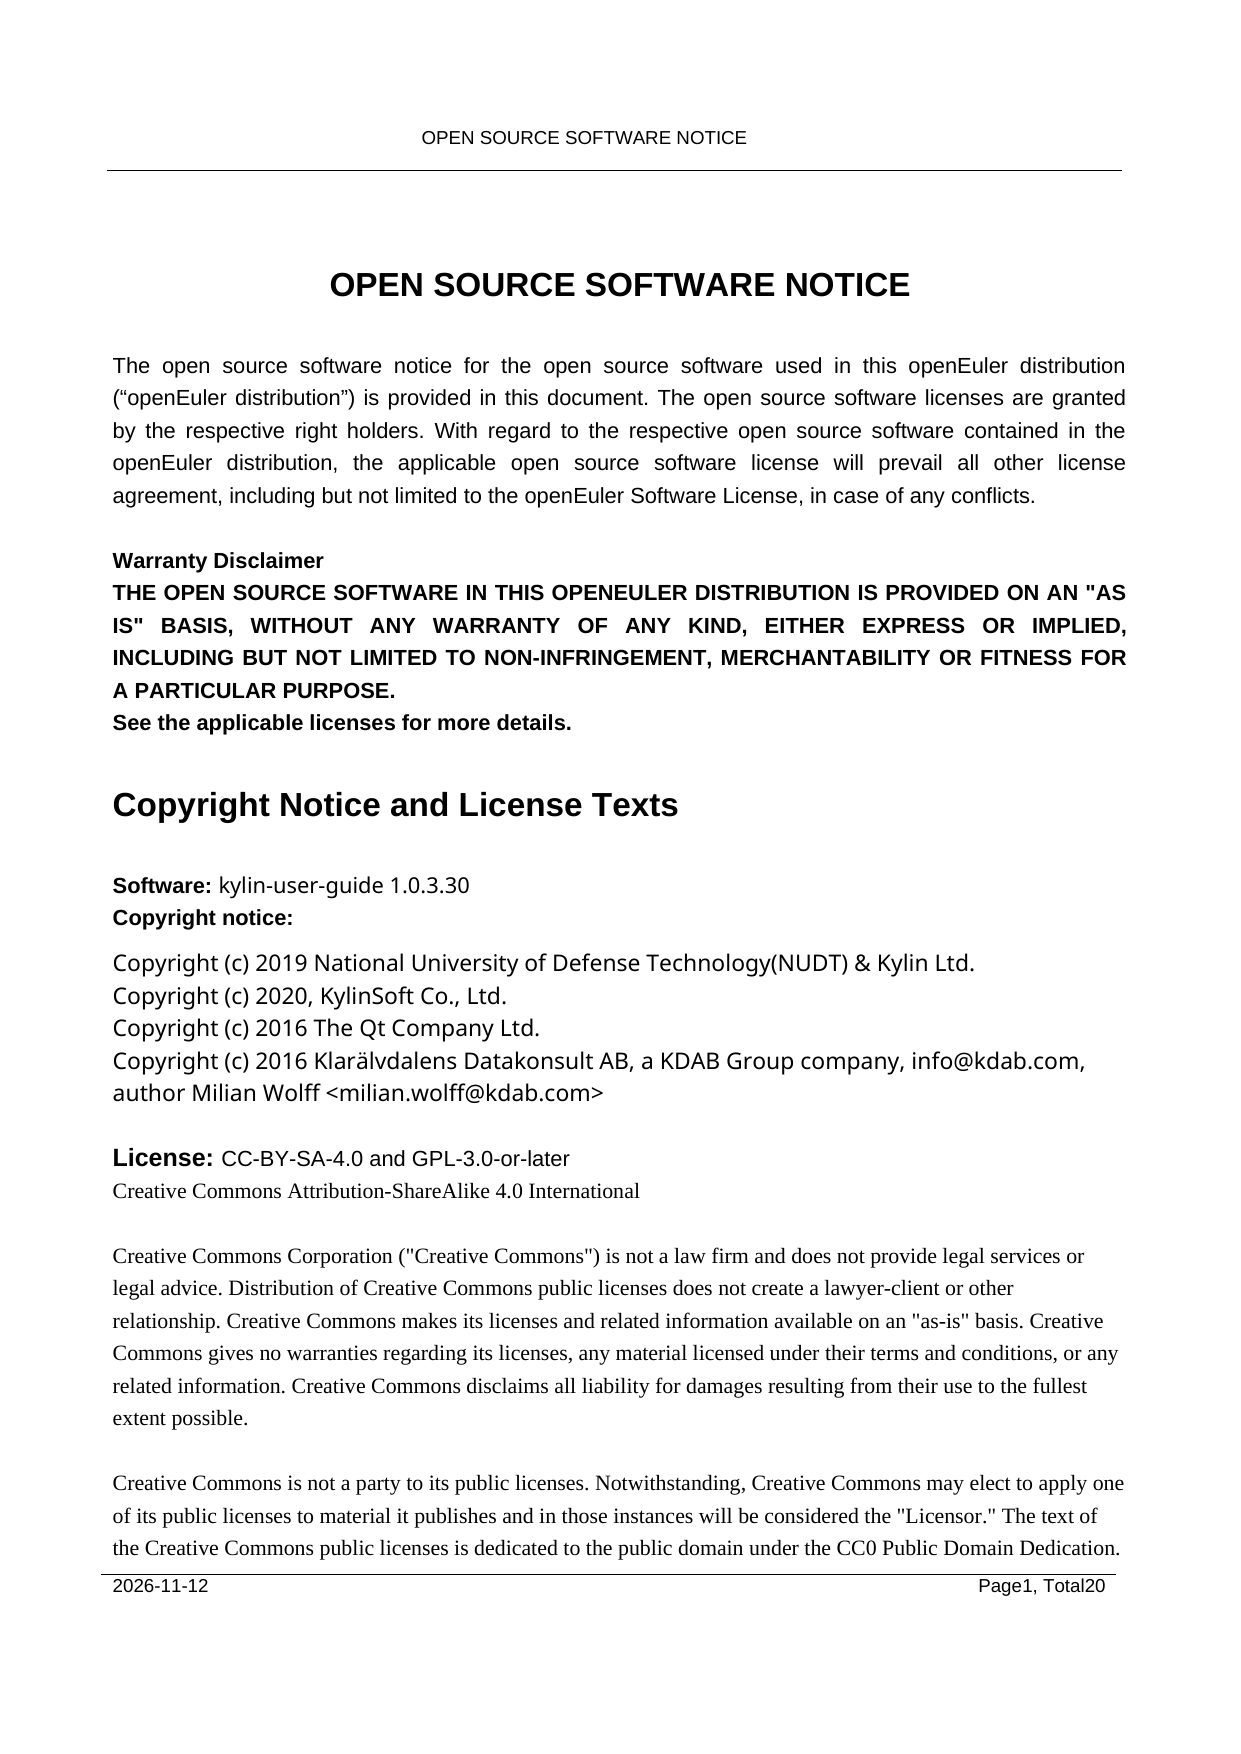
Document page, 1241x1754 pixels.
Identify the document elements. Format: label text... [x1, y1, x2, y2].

text License: CC-BY-SA-4.0 and GPL-3.0-or-later [112, 1142, 1128, 1174]
text Copyright notice: [112, 901, 1128, 934]
text THE OPEN SOURCE SOFTWARE IN THIS OPENEULER DISTRIBUTION IS PROVIDED ON AN "AS IS" BASIS, WITHOUT ANY WARRANTY OF ANY KIND, EITHER EXPRESS OR IMPLIED, INCLUDING BUT NOT LIMITED TO NON-INFRINGEMENT, MERCHANTABILITY OR FITNESS FOR A PARTICULAR PURPOSE. See the applicable licenses for more details. [112, 576, 1128, 739]
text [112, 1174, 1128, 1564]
title Software: kylin-user-guide 1.0.3.30 [112, 869, 1128, 901]
text Copyright Notice and License Texts [112, 771, 1128, 836]
text The open source software notice for the open source software used in this openEuler distribution (“openEuler distribution”) is provided in this document. The open source software licenses are granted by the respective right holders. With regard to the respective open source software contained in the openEuler distribution, the applicable open source software license will prevail all other license agreement, including but not limited to the openEuler Software License, in case of any conflicts. [112, 349, 1128, 511]
text Warranty Disclaimer [112, 544, 1128, 576]
text OPEN SOURCE SOFTWARE NOTICE [112, 251, 1128, 316]
text Copyright (c) 2019 National University of Defense Technology(NUDT) & Kylin Ltd. Copyright (c) 2020, KylinSoft Co., Ltd. Copyright (c) 2016 The Qt Company Ltd. Copyright (c) 2016 Klarälvdalens Datakonsult AB, a KDAB Group company, info@kdab.com, author Milian Wolff <milian.wolff@kdab.com> [112, 947, 1128, 1142]
